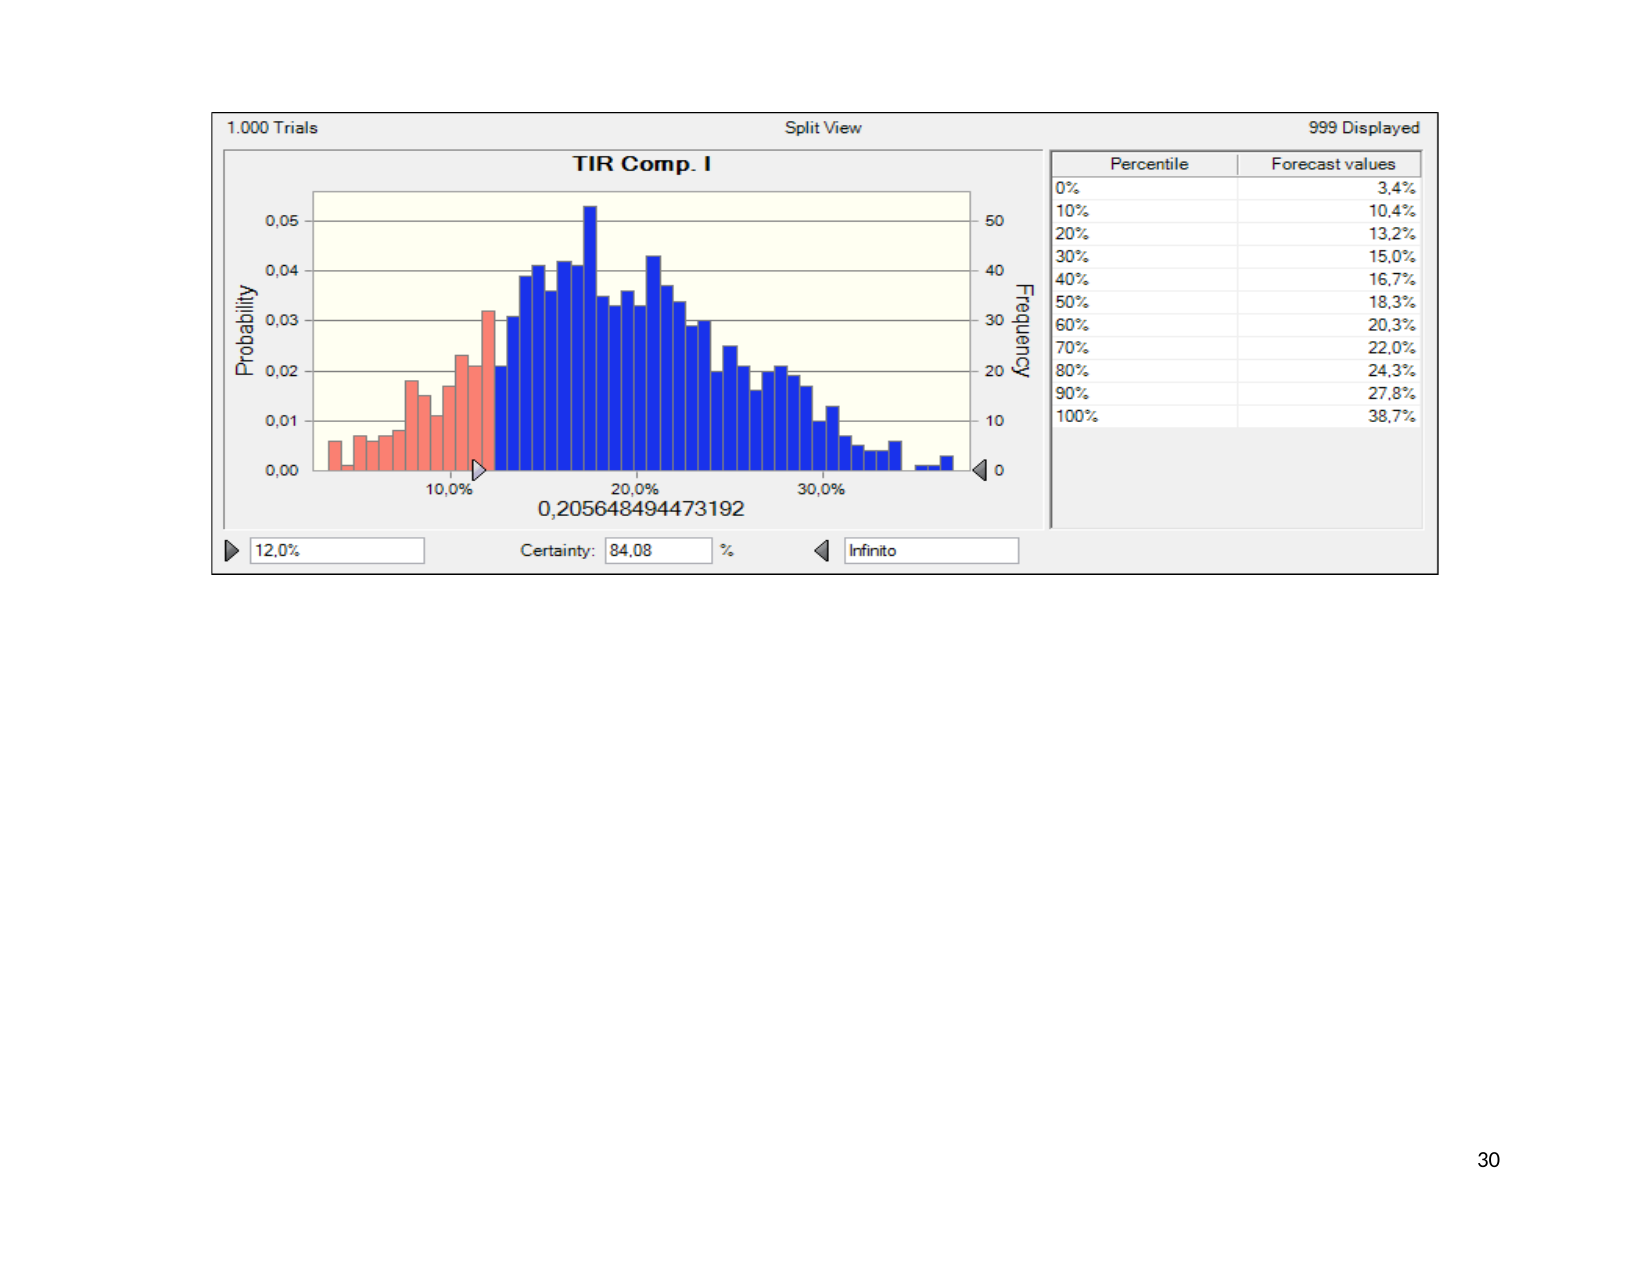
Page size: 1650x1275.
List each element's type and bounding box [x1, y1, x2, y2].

picture [211, 112, 1439, 575]
